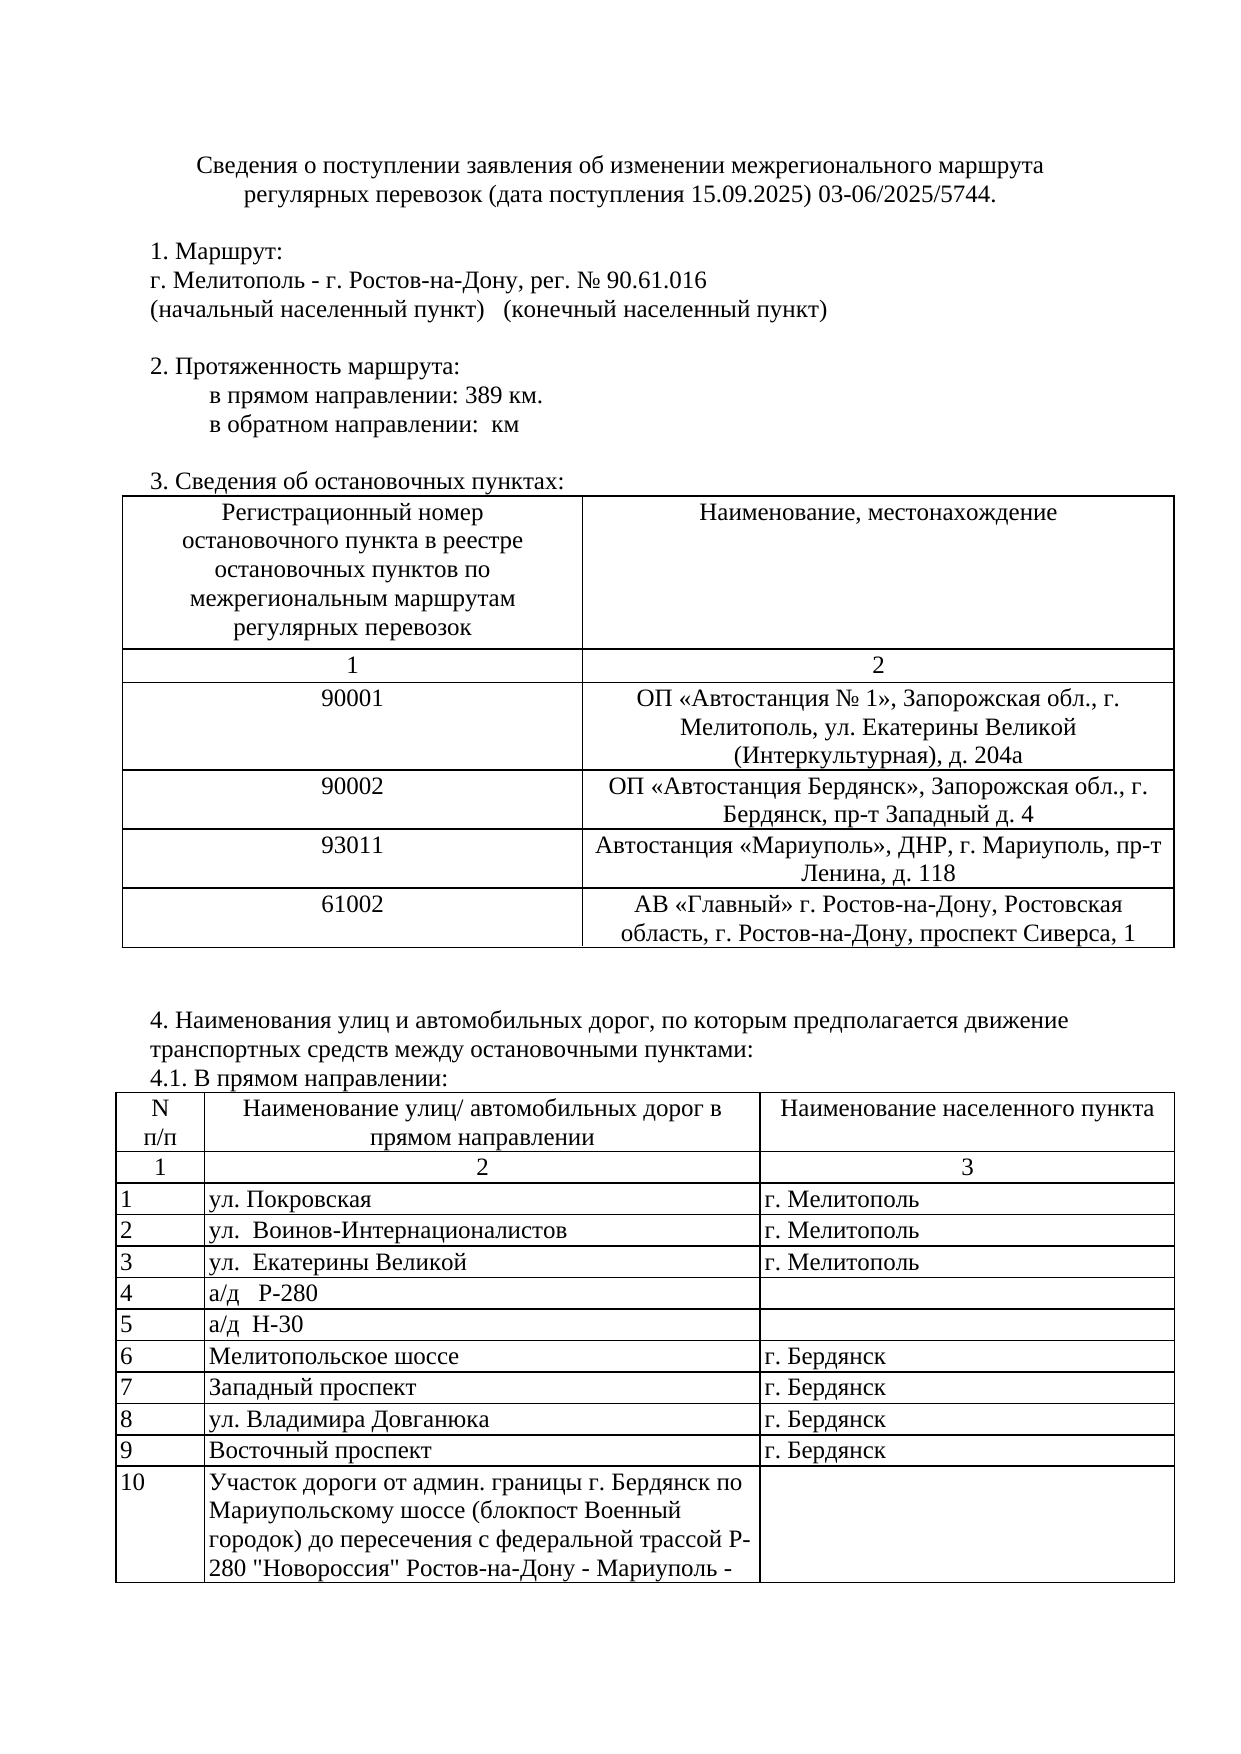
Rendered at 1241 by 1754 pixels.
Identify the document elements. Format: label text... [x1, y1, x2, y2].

table_cell АВ «Главный» г. Ростов-на-Дону, Ростовская область, г. Ростов-на-Дону, проспект Сиверса, 1 [583, 889, 1173, 946]
table_cell г. Бердянск [761, 1373, 1174, 1402]
table_cell [761, 1467, 1174, 1582]
text (начальный населенный пункт) (конечный населенный пункт) [150, 294, 1090, 322]
table_cell 6 [117, 1341, 204, 1371]
table_cell 3 [761, 1152, 1174, 1182]
text в обратном направлении: км [150, 409, 1090, 437]
table_cell 2 [205, 1152, 759, 1182]
table_cell ОП «Автостанция № 1», Запорожская обл., г. Мелитополь, ул. Екатерины Великой (Интеркультурная), д. 204а [583, 683, 1173, 769]
table_cell [761, 1278, 1174, 1308]
table_cell а/д Р-280 [205, 1278, 759, 1308]
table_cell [205, 1467, 759, 1582]
table_cell 3 [117, 1247, 204, 1277]
text 3. Сведения об остановочных пунктах: [150, 466, 1090, 495]
text Сведения о поступлении заявления об изменении межрегионального маршрута регулярных перевозок (дата поступления 15.09.2025) 03-06/2025/5744. [150, 150, 1090, 207]
table_cell 1 [123, 650, 582, 681]
table_cell г. Бердянск [761, 1436, 1174, 1465]
table_cell 90001 [123, 683, 582, 769]
table_cell ул. Воинов-Интернационалистов [205, 1215, 759, 1245]
table_cell [761, 1310, 1174, 1339]
text 1. Маршрут: [150, 236, 1090, 265]
table_cell г. Бердянск [761, 1341, 1174, 1371]
table_cell ул. Екатерины Великой [205, 1247, 759, 1277]
table_cell Мелитопольское шоссе [205, 1341, 759, 1371]
table_cell г. Мелитополь [761, 1247, 1174, 1277]
table_cell 90002 [123, 771, 582, 828]
table_cell 2 [117, 1215, 204, 1245]
table_cell Западный проспект [205, 1373, 759, 1402]
table_cell 8 [117, 1404, 204, 1434]
table_header Наименование населенного пункта [761, 1093, 1174, 1151]
table_cell Восточный проспект [205, 1436, 759, 1465]
table_cell ул. Владимира Довганюка [205, 1404, 759, 1434]
table_cell г. Бердянск [761, 1404, 1174, 1434]
table_cell 5 [117, 1310, 204, 1339]
table_cell 1 [117, 1184, 204, 1214]
text 4. Наименования улиц и автомобильных дорог, по которым предполагается движение транспортных средств между остановочными пунктами: [150, 1005, 1090, 1063]
table_cell 1 [117, 1152, 204, 1182]
table_cell г. Мелитополь [761, 1184, 1174, 1214]
table_cell а/д Н-30 [205, 1310, 759, 1339]
table_cell 10 [117, 1467, 204, 1582]
text 2. Протяженность маршрута: [150, 351, 1090, 380]
text в прямом направлении: 389 км. [150, 380, 1090, 409]
table_header Наименование, местонахождение [583, 497, 1173, 648]
text г. Мелитополь - г. Ростов-на-Дону, рег. № 90.61.016 [150, 265, 1090, 294]
table_header N п/п [117, 1093, 204, 1151]
table_cell 7 [117, 1373, 204, 1402]
text 4.1. В прямом направлении: [150, 1063, 1090, 1092]
table_cell 61002 [123, 889, 582, 946]
table_header Регистрационный номер остановочного пункта в реестре остановочных пунктов по межрегиональным маршрутам регулярных перевозок [123, 497, 582, 648]
table_cell 2 [583, 650, 1173, 681]
table_cell 9 [117, 1436, 204, 1465]
table_cell 4 [117, 1278, 204, 1308]
table_cell ОП «Автостанция Бердянск», Запорожская обл., г. Бердянск, пр-т Западный д. 4 [583, 771, 1173, 828]
table_cell г. Мелитополь [761, 1215, 1174, 1245]
table_cell Автостанция «Мариуполь», ДНР, г. Мариуполь, пр-т Ленина, д. 118 [583, 830, 1173, 887]
table_header Наименование улиц/ автомобильных дорог в прямом направлении [205, 1093, 759, 1151]
table_cell 93011 [123, 830, 582, 887]
table_cell ул. Покровская [205, 1184, 759, 1214]
